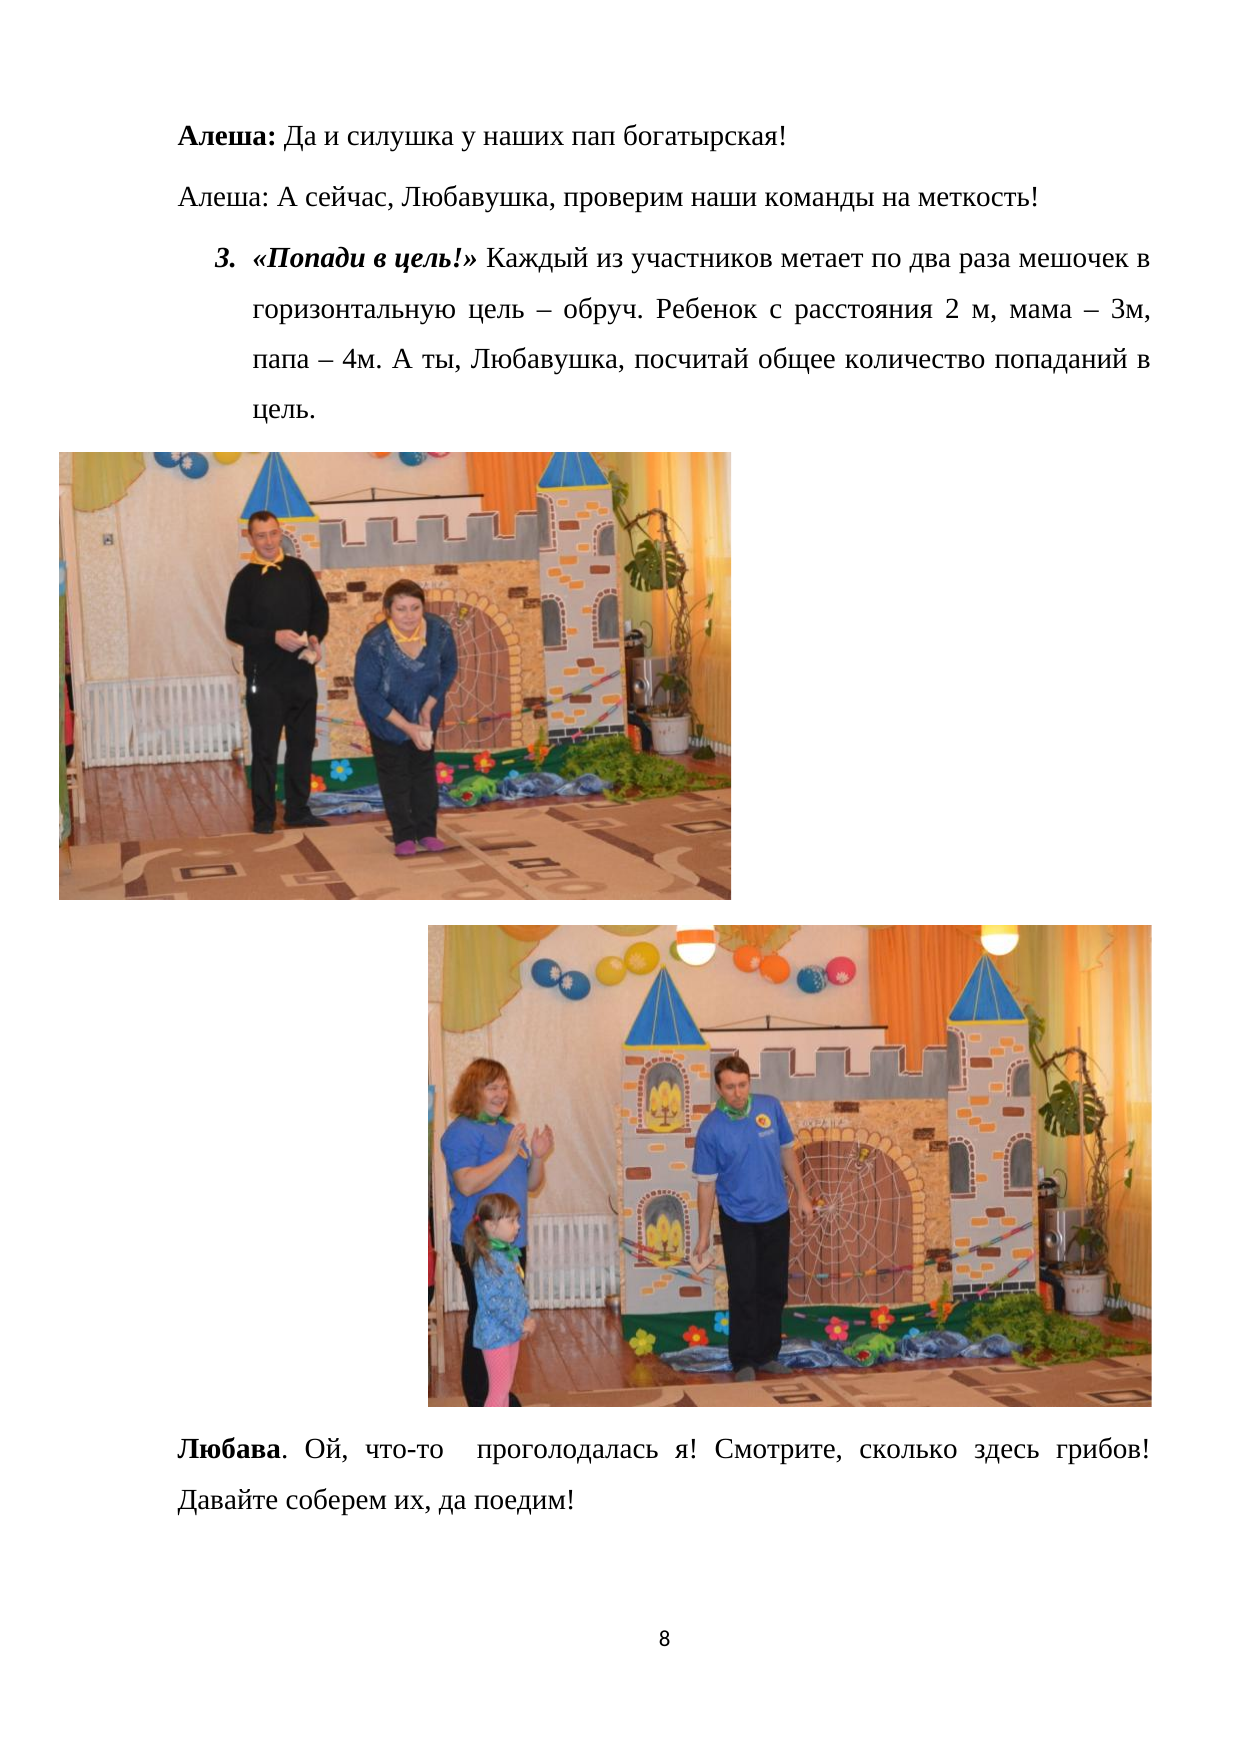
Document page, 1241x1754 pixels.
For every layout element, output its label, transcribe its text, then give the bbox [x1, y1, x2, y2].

picture [59, 452, 732, 900]
list «Попади в цель!» Каждый из участников метает по два раза мешочек в горизонтальную цель – обруч. Ребенок с расстояния 2 м, мама – 3м, папа – 4м. А ты, Любавушка, посчитай общее количество попаданий в цель. [215, 241, 1152, 425]
text Любава. Ой, что-то проголодалась я! Смотрите, сколько здесь грибов! Давайте соберем их, да поедим! [177, 1432, 1152, 1515]
text Алеша: А сейчас, Любавушка, проверим наши команды на меткость! [177, 179, 1152, 213]
text Алеша: Да и силушка у наших пап богатырская! [177, 118, 1152, 152]
picture [428, 925, 1152, 1407]
